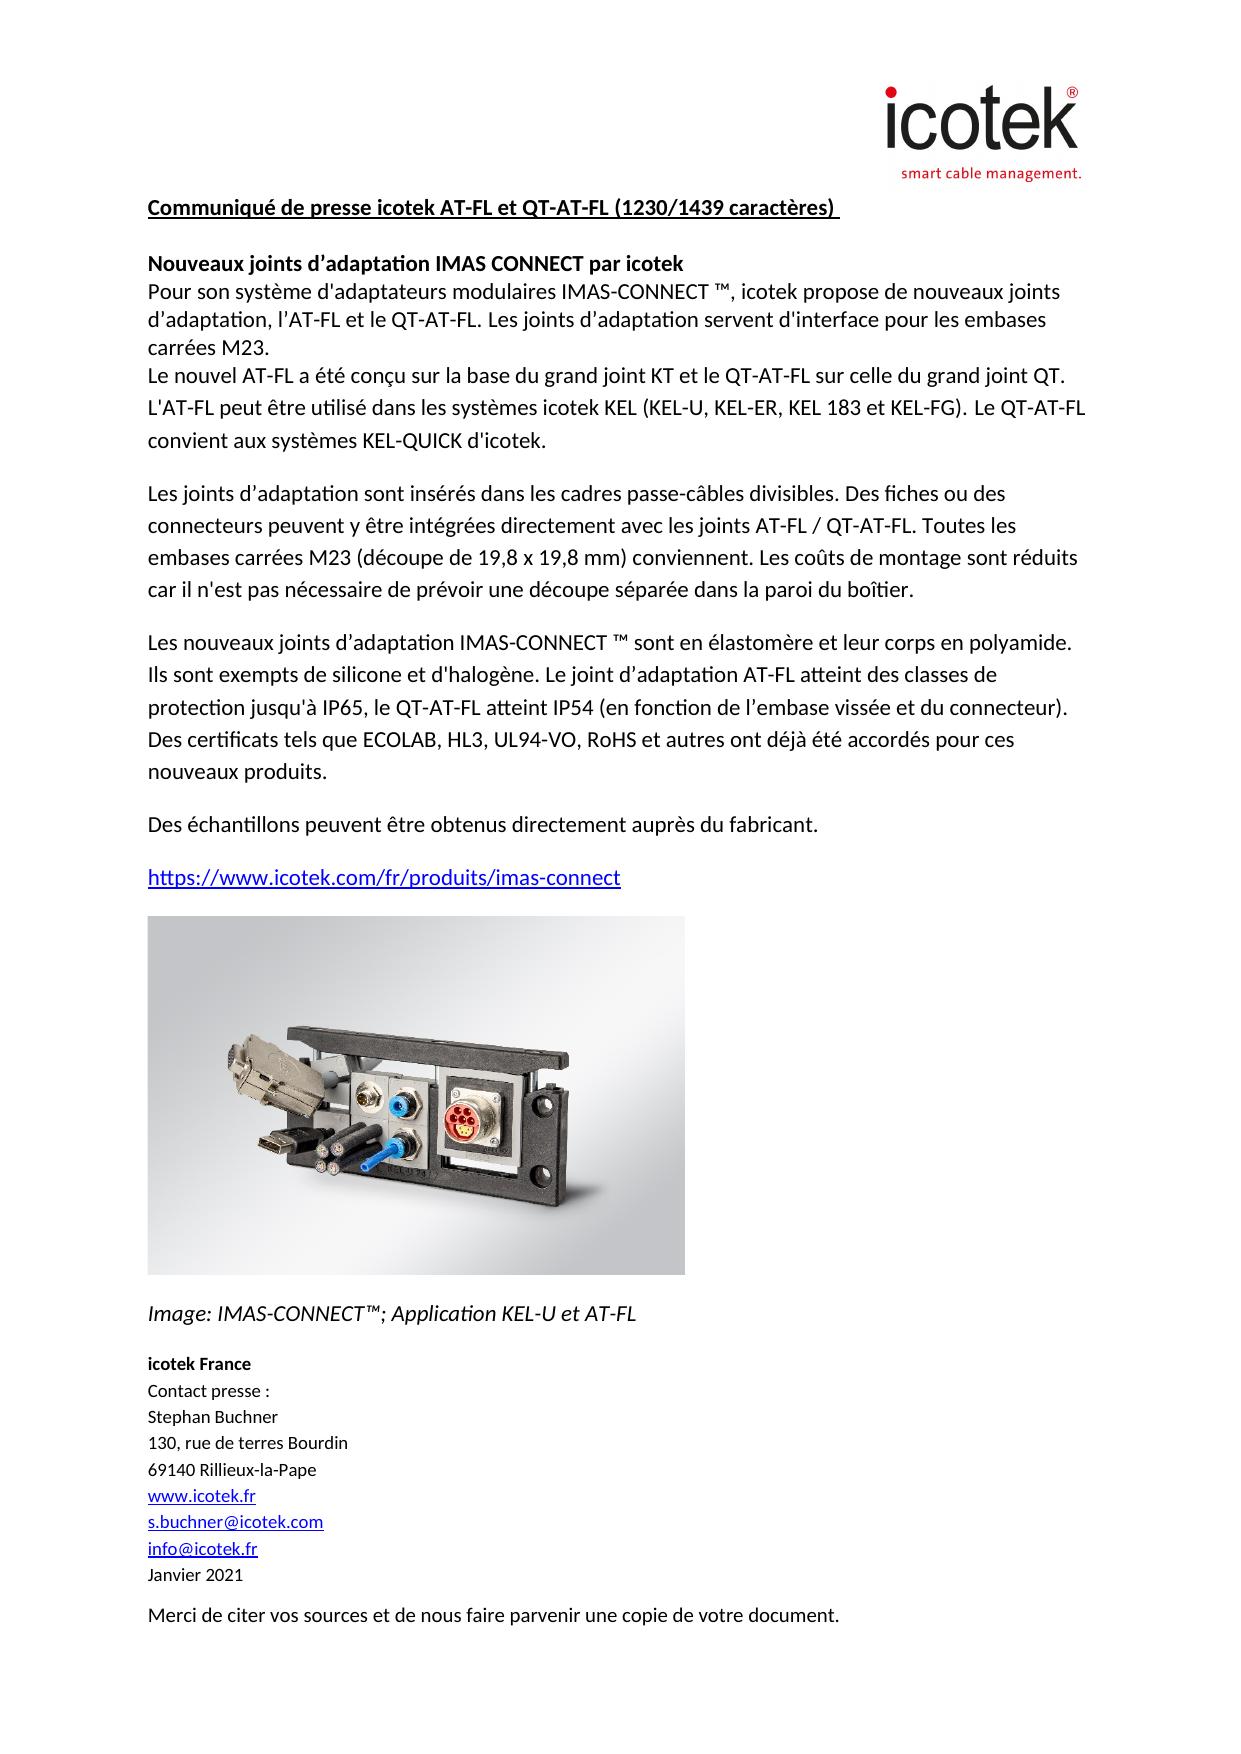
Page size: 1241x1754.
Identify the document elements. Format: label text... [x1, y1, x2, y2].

text Image: IMAS-CONNECT™; Application KEL-U et AT-FL [148, 1299, 1093, 1327]
text Les joints d’adaptation sont insérés dans les cadres passe-câbles divisibles. Des fiches ou des connecteurs peuvent y être intégrées directement avec les joints AT-FL / QT-AT-FL. Toutes les embases carrées M23 (découpe de 19,8 x 19,8 mm) conviennent. Les coûts de montage sont réduits car il n'est pas nécessaire de prévoir une découpe séparée dans la paroi du boîtier. [148, 479, 1093, 603]
picture [147, 916, 685, 1275]
picture [870, 73, 1093, 194]
text Communiqué de presse icotek AT-FL et QT-AT-FL (1230/1439 caractères) Nouveaux joints d’adaptation IMAS CONNECT par icotek Pour son système d'adaptateurs modulaires IMAS-CONNECT ™, icotek propose de nouveaux joints d’adaptation, l’AT-FL et le QT-AT-FL. Les joints d’adaptation servent d'interface pour les embases carrées M23. [148, 193, 1093, 361]
text icotek France Contact presse : Stephan Buchner 130, rue de terres Bourdin 69140 Rillieux-la-Pape www.icotek.fr s.buchner@icotek.com info@icotek.fr Janvier 2021 [148, 1352, 1093, 1586]
text Des échantillons peuvent être obtenus directement auprès du fabricant. [148, 810, 1093, 838]
text Les nouveaux joints d’adaptation IMAS-CONNECT ™ sont en élastomère et leur corps en polyamide. Ils sont exempts de silicone et d'halogène. Le joint d’adaptation AT-FL atteint des classes de protection jusqu'à IP65, le QT-AT-FL atteint IP54 (en fonction de l’embase vissée et du connecteur). Des certificats tels que ECOLAB, HL3, UL94-VO, RoHS et autres ont déjà été accordés pour ces nouveaux produits. [148, 628, 1093, 785]
text Le nouvel AT-FL a été conçu sur la base du grand joint KT et le QT-AT-FL sur celle du grand joint QT. L'AT-FL peut être utilisé dans les systèmes icotek KEL (KEL-U, KEL-ER, KEL 183 et KEL-FG). Le QT-AT-FL convient aux systèmes KEL-QUICK d'icotek. [148, 361, 1093, 454]
text https://www.icotek.com/fr/produits/imas-connect [148, 863, 1093, 891]
